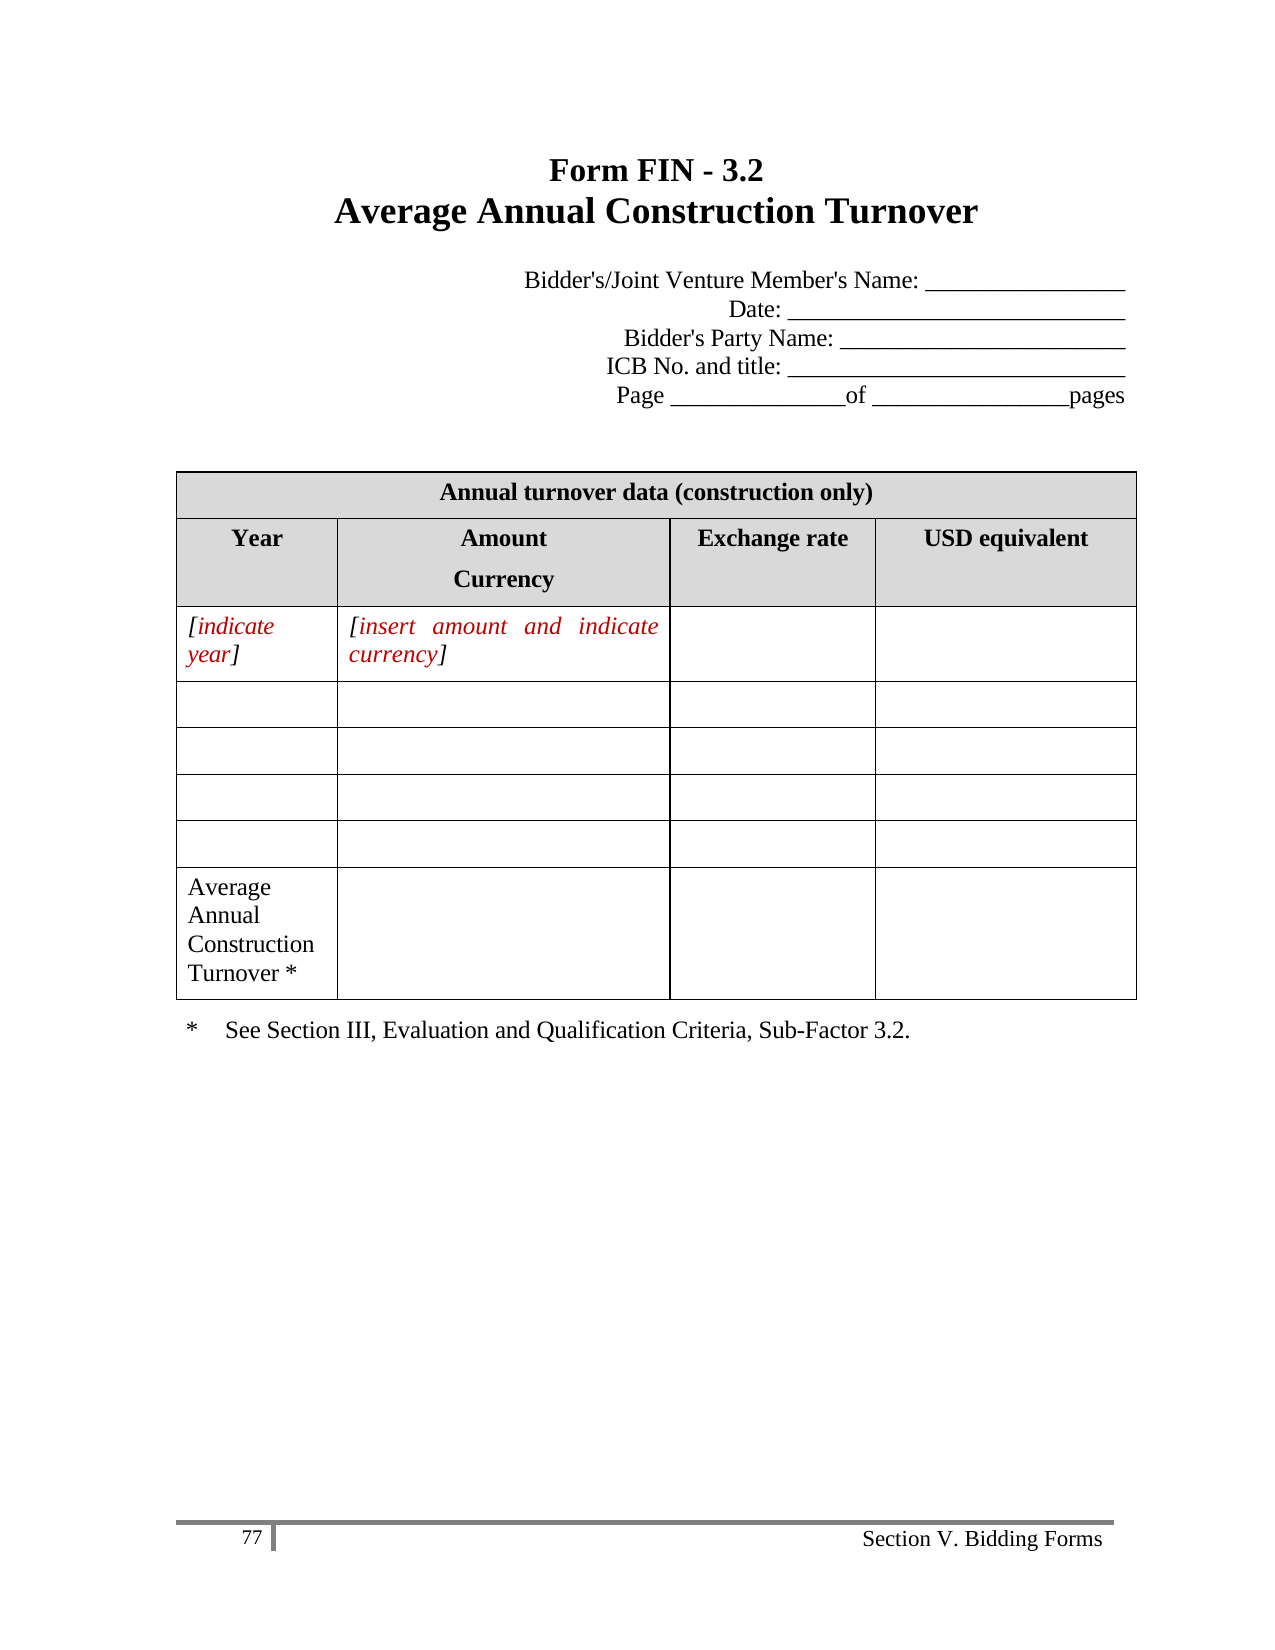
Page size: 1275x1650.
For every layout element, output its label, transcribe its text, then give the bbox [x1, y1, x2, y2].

table_cell [671, 868, 875, 999]
table_cell [338, 728, 669, 774]
text Form FIN - 3.2 [187, 150, 1125, 188]
table_cell [876, 682, 1136, 727]
table_cell [671, 607, 875, 681]
table_cell Exchange rate [671, 519, 875, 606]
table_cell USD equivalent [876, 519, 1136, 606]
table_cell [indicate year] [177, 607, 337, 681]
table_cell [876, 728, 1136, 774]
table_header Annual turnover data (construction only) [177, 473, 1136, 518]
table_cell [177, 682, 337, 727]
table_cell [671, 728, 875, 774]
table_cell [671, 821, 875, 867]
text * See Section III, Evaluation and Qualification Criteria, Sub-Factor 3.2. [186, 1015, 1117, 1044]
table_cell [876, 821, 1136, 867]
table_cell [insert amount and indicate currency] [338, 607, 669, 681]
table_cell Amount Currency [338, 519, 669, 606]
table_cell Year [177, 519, 337, 606]
table_cell [876, 775, 1136, 820]
table_cell [338, 775, 669, 820]
table_cell [338, 821, 669, 867]
table_cell [671, 682, 875, 727]
subtitle Average Annual Construction Turnover [187, 188, 1125, 231]
table_cell [177, 821, 337, 867]
table_cell [876, 868, 1136, 999]
table_cell [671, 775, 875, 820]
table_cell Average Annual Construction Turnover * [177, 868, 337, 999]
table_cell [338, 682, 669, 727]
text Bidder's/Joint Venture Member's Name: ________________ Date: ___________________________ Bidder's Party Name: _______________________ ICB No. and title: ___________________________ Page ______________of ________________pages [187, 265, 1125, 409]
table_cell [177, 728, 337, 774]
table_cell [338, 868, 669, 999]
table_cell [177, 775, 337, 820]
table_cell [876, 607, 1136, 681]
